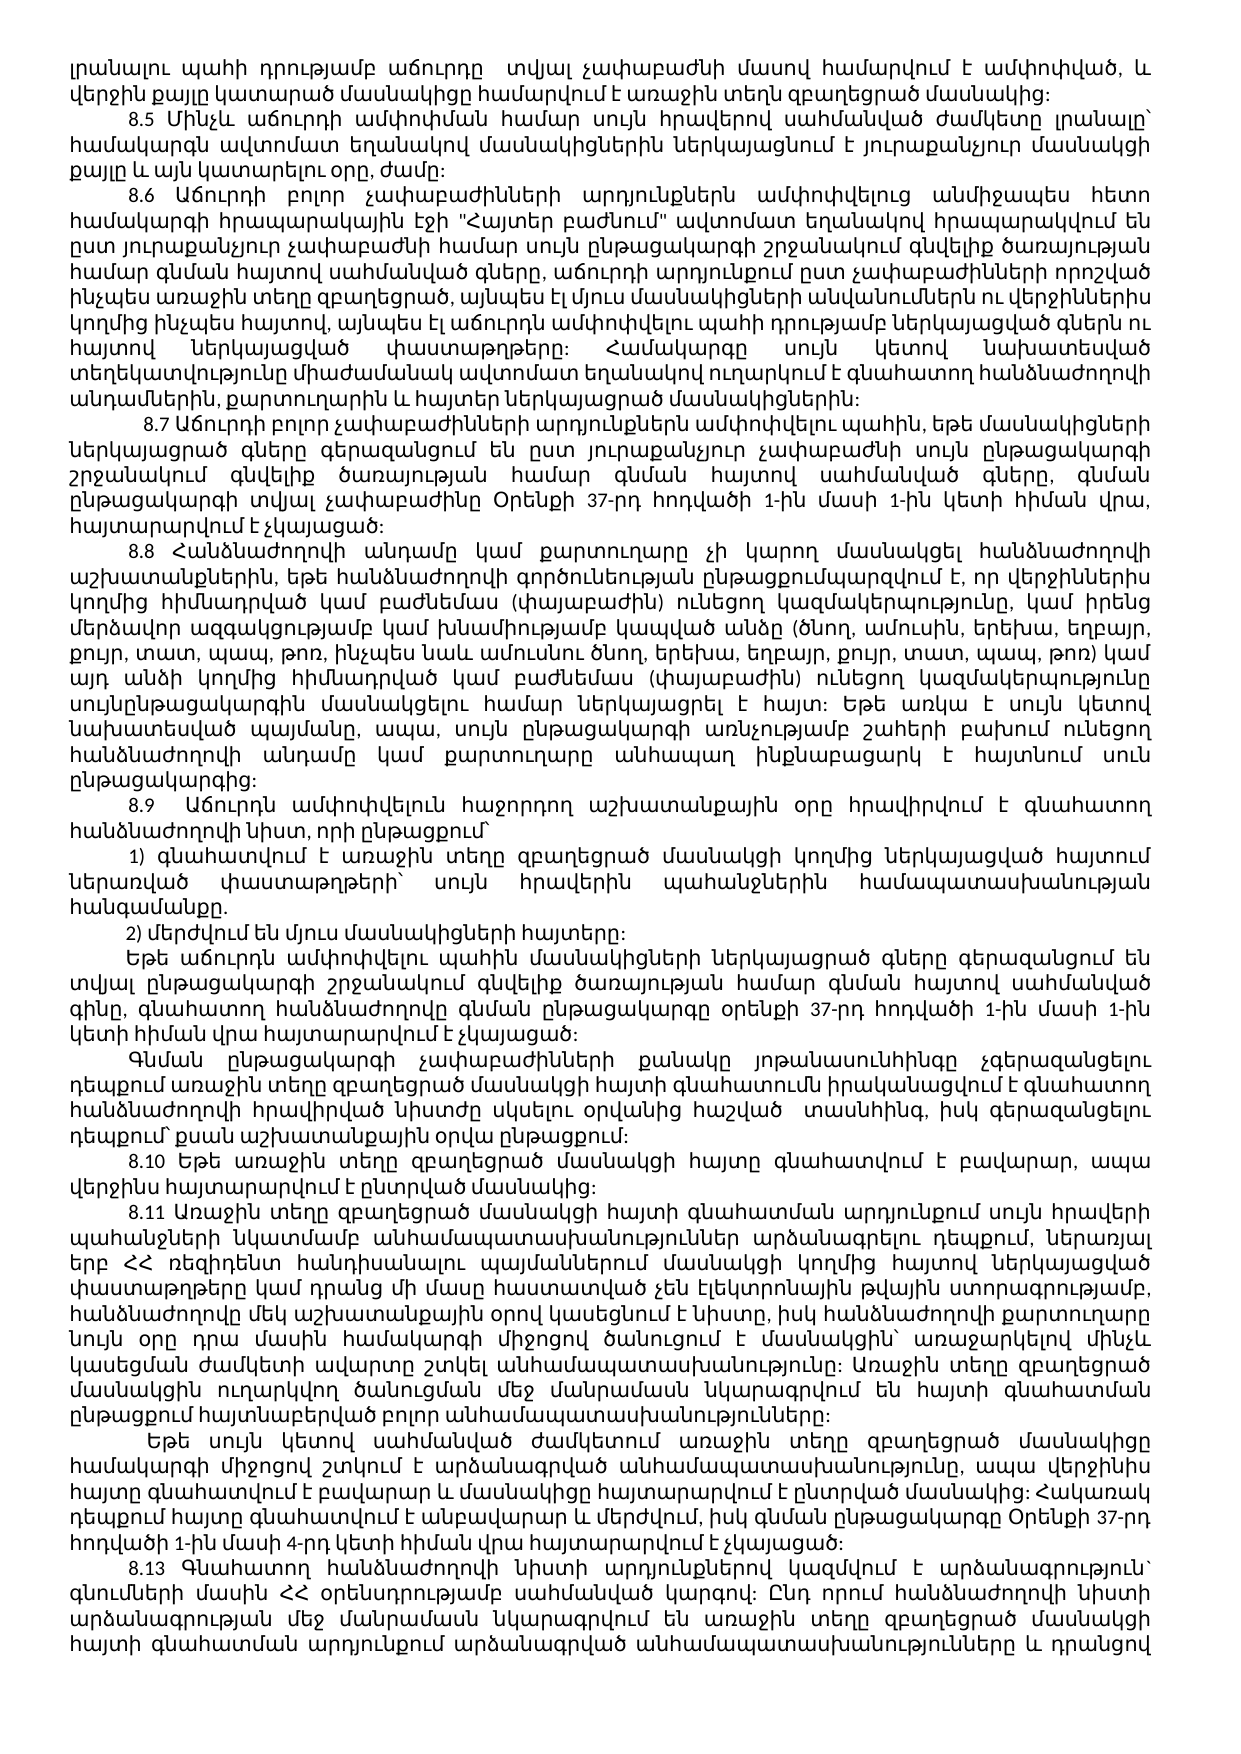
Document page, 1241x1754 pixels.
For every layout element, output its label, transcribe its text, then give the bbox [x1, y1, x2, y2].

text 8.9 Աճուրդն ամփոփվելուն հաջորդող աշխատանքային օրը հրավիրվում է գնահատող հանձնաժողովի նիստ, որի ընթացքում՝ [69, 793, 1152, 843]
text Եթե սույն կետով սահմանված ժամկետում առաջին տեղը զբաղեցրած մասնակիցը համակարգի միջոցով շտկում է արձանագրված անհամապատասխանությունը, ապա վերջինիս հայտը գնահատվում է բավարար և մասնակիցը հայտարարվում է ընտրված մասնակից: Հակառակ դեպքում հայտը գնահատվում է անբավարար և մերժվում, իսկ գնման ընթացակարգը Օրենքի 37-րդ հոդվածի 1-ին մասի 4-րդ կետի հիման վրա հայտարարվում է չկայացած: [69, 1428, 1152, 1555]
text 8.5 Մինչև աճուրդի ամփոփման համար սույն հրավերով սահմանված ժամկետը լրանալը՝ համակարգն ավտոմատ եղանակով մասնակիցներին ներկայացնում է յուրաքանչյուր մասնակցի քայլը և այն կատարելու օրը, ժամը: [69, 106, 1152, 183]
text 8.10 Եթե առաջին տեղը զբաղեցրած մասնակցի հայտը գնահատվում է բավարար, ապա վերջինս հայտարարվում է ընտրված մասնակից: [69, 1148, 1152, 1199]
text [69, 56, 1152, 106]
text 1) գնահատվում է առաջին տեղը զբաղեցրած մասնակցի կողմից ներկայացված հայտում ներառված փաստաթղթերի՝ սույն հրավերին պահանջներին համապատասխանության հանգամանքը. [69, 843, 1152, 920]
text 2) մերժվում են մյուս մասնակիցների հայտերը: [69, 920, 1152, 945]
text 8.7 Աճուրդի բոլոր չափաբաժինների արդյունքներն ամփոփվելու պահին, եթե մասնակիցների ներկայացրած գները գերազանցում են ըստ յուրաքանչյուր չափաբաժնի սույն ընթացակարգի շրջանակում գնվելիք ծառայության համար գնման հայտով սահմանված գները, գնման ընթացակարգի տվյալ չափաբաժինը Օրենքի 37-րդ հոդվածի 1-ին մասի 1-ին կետի հիման վրա, հայտարարվում է չկայացած: [69, 411, 1152, 538]
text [69, 1555, 1152, 1657]
text 8.11 Առաջին տեղը զբաղեցրած մասնակցի հայտի գնահատման արդյունքում սույն հրավերի պահանջների նկատմամբ անհամապատասխանություններ արձանագրելու դեպքում, ներառյալ երբ ՀՀ ռեզիդենտ հանդիսանալու պայմաններում մասնակցի կողմից հայտով ներկայացված փաստաթղթերը կամ դրանց մի մասը հաստատված չեն էլեկտրոնային թվային ստորագրությամբ, հանձնաժողովը մեկ աշխատանքային օրով կասեցնում է նիստը, իսկ հանձնաժողովի քարտուղարը նույն օրը դրա մասին համակարգի միջոցով ծանուցում է մասնակցին՝ առաջարկելով մինչև կասեցման ժամկետի ավարտը շտկել անհամապատասխանությունը: Առաջին տեղը զբաղեցրած մասնակցին ուղարկվող ծանուցման մեջ մանրամասն նկարագրվում են հայտի գնահատման ընթացքում հայտնաբերված բոլոր անհամապատասխանությունները: [69, 1199, 1152, 1428]
text 8.6 Աճուրդի բոլոր չափաբաժինների արդյունքներն ամփոփվելուց անմիջապես հետո համակարգի հրապարակային էջի "Հայտեր բաժնում" ավտոմատ եղանակով հրապարակվում են ըստ յուրաքանչյուր չափաբաժնի համար սույն ընթացակարգի շրջանակում գնվելիք ծառայության համար գնման հայտով սահմանված գները, աճուրդի արդյունքում ըստ չափաբաժինների որոշված ինչպես առաջին տեղը զբաղեցրած, այնպես էլ մյուս մասնակիցների անվանումներն ու վերջիններիս կողմից ինչպես հայտով, այնպես էլ աճուրդն ամփոփվելու պահի դրությամբ ներկայացված գներն ու հայտով ներկայացված փաստաթղթերը: Համակարգը սույն կետով նախատեսված տեղեկատվությունը միաժամանակ ավտոմատ եղանակով ուղարկում է գնահատող հանձնաժողովի անդամներին, քարտուղարին և հայտեր ներկայացրած մասնակիցներին: [69, 183, 1152, 411]
text Գնման ընթացակարգի չափաբաժինների քանակը յոթանասունհինգը չգերազանցելու դեպքում առաջին տեղը զբաղեցրած մասնակցի հայտի գնահատումն իրականացվում է գնահատող հանձնաժողովի հրավիրված նիստժը սկսելու օրվանից հաշված տասնհինգ, իսկ գերազանցելու դեպքում՝ քսան աշխատանքային օրվա ընթացքում: [69, 1047, 1152, 1148]
text 8.8 Հանձնաժողովի անդամը կամ քարտուղարը չի կարող մասնակցել հանձնաժողովի աշխատանքներին, եթե հանձնաժողովի գործունեության ընթացքումպարզվում է, որ վերջիններիս կողմից հիմնադրված կամ բաժնեմաս (փայաբաժին) ունեցող կազմակերպությունը, կամ իրենց մերձավոր ազգակցությամբ կամ խնամիությամբ կապված անձը (ծնող, ամուսին, երեխա, եղբայր, քույր, տատ, պապ, թոռ, ինչպես նաև ամուսնու ծնող, երեխա, եղբայր, քույր, տատ, պապ, թոռ) կամ այդ անձի կողմից հիմնադրված կամ բաժնեմաս (փայաբաժին) ունեցող կազմակերպությունը սույնընթացակարգին մասնակցելու համար ներկայացրել է հայտ: Եթե առկա է սույն կետով նախատեսված պայմանը, ապա, սույն ընթացակարգի առնչությամբ շահերի բախում ունեցող հանձնաժողովի անդամը կամ քարտուղարը անհապաղ ինքնաբացարկ է հայտնում սուն ընթացակարգից: [69, 538, 1152, 793]
text Եթե աճուրդն ամփոփվելու պահին մասնակիցների ներկայացրած գները գերազանցում են տվյալ ընթացակարգի շրջանակում գնվելիք ծառայության համար գնման հայտով սահմանված գինը, գնահատող հանձնաժողովը գնման ընթացակարգը օրենքի 37-րդ հոդվածի 1-ին մասի 1-ին կետի հիման վրա հայտարարվում է չկայացած: [69, 945, 1152, 1047]
